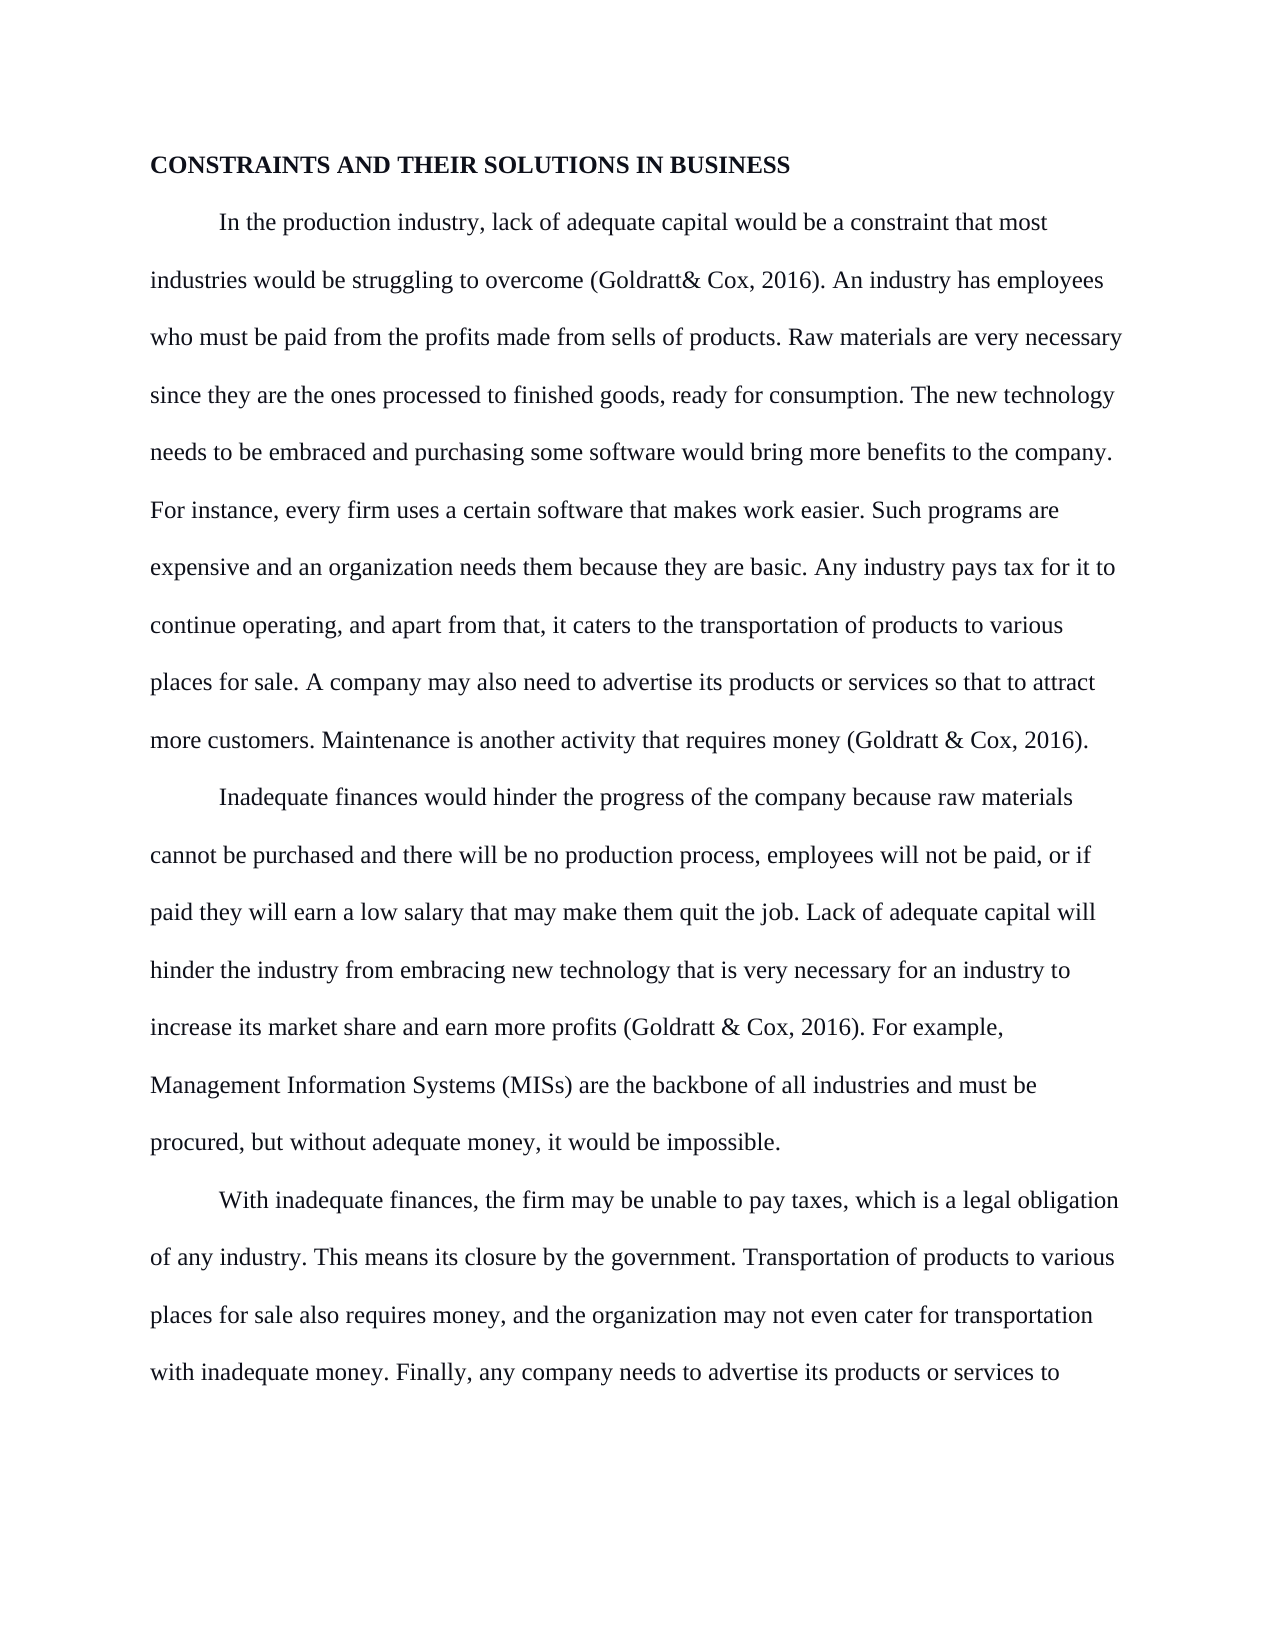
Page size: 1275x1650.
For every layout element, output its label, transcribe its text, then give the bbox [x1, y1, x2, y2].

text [150, 1185, 1125, 1386]
text Inadequate finances would hinder the progress of the company because raw materials cannot be purchased and there will be no production process, employees will not be paid, or if paid they will earn a low salary that may make them quit the job. Lack of adequate capital will hinder the industry from embracing new technology that is very necessary for an industry to increase its market share and earn more profits (Goldratt & Cox, 2016). For example, Management Information Systems (MISs) are the backbone of all industries and must be procured, but without adequate money, it would be impossible. [150, 782, 1125, 1156]
text CONSTRAINTS AND THEIR SOLUTIONS IN BUSINESS [150, 150, 1125, 179]
text In the production industry, lack of adequate capital would be a constraint that most industries would be struggling to overcome (Goldratt& Cox, 2016). An industry has employees who must be paid from the profits made from sells of products. Raw materials are very necessary since they are the ones processed to finished goods, ready for consumption. The new technology needs to be embraced and purchasing some software would bring more benefits to the company. For instance, every firm uses a certain software that makes work easier. Such programs are expensive and an organization needs them because they are basic. Any industry pays tax for it to continue operating, and apart from that, it caters to the transportation of products to various places for sale. A company may also need to advertise its products or services so that to attract more customers. Maintenance is another activity that requires money (Goldratt & Cox, 2016). [150, 207, 1125, 754]
